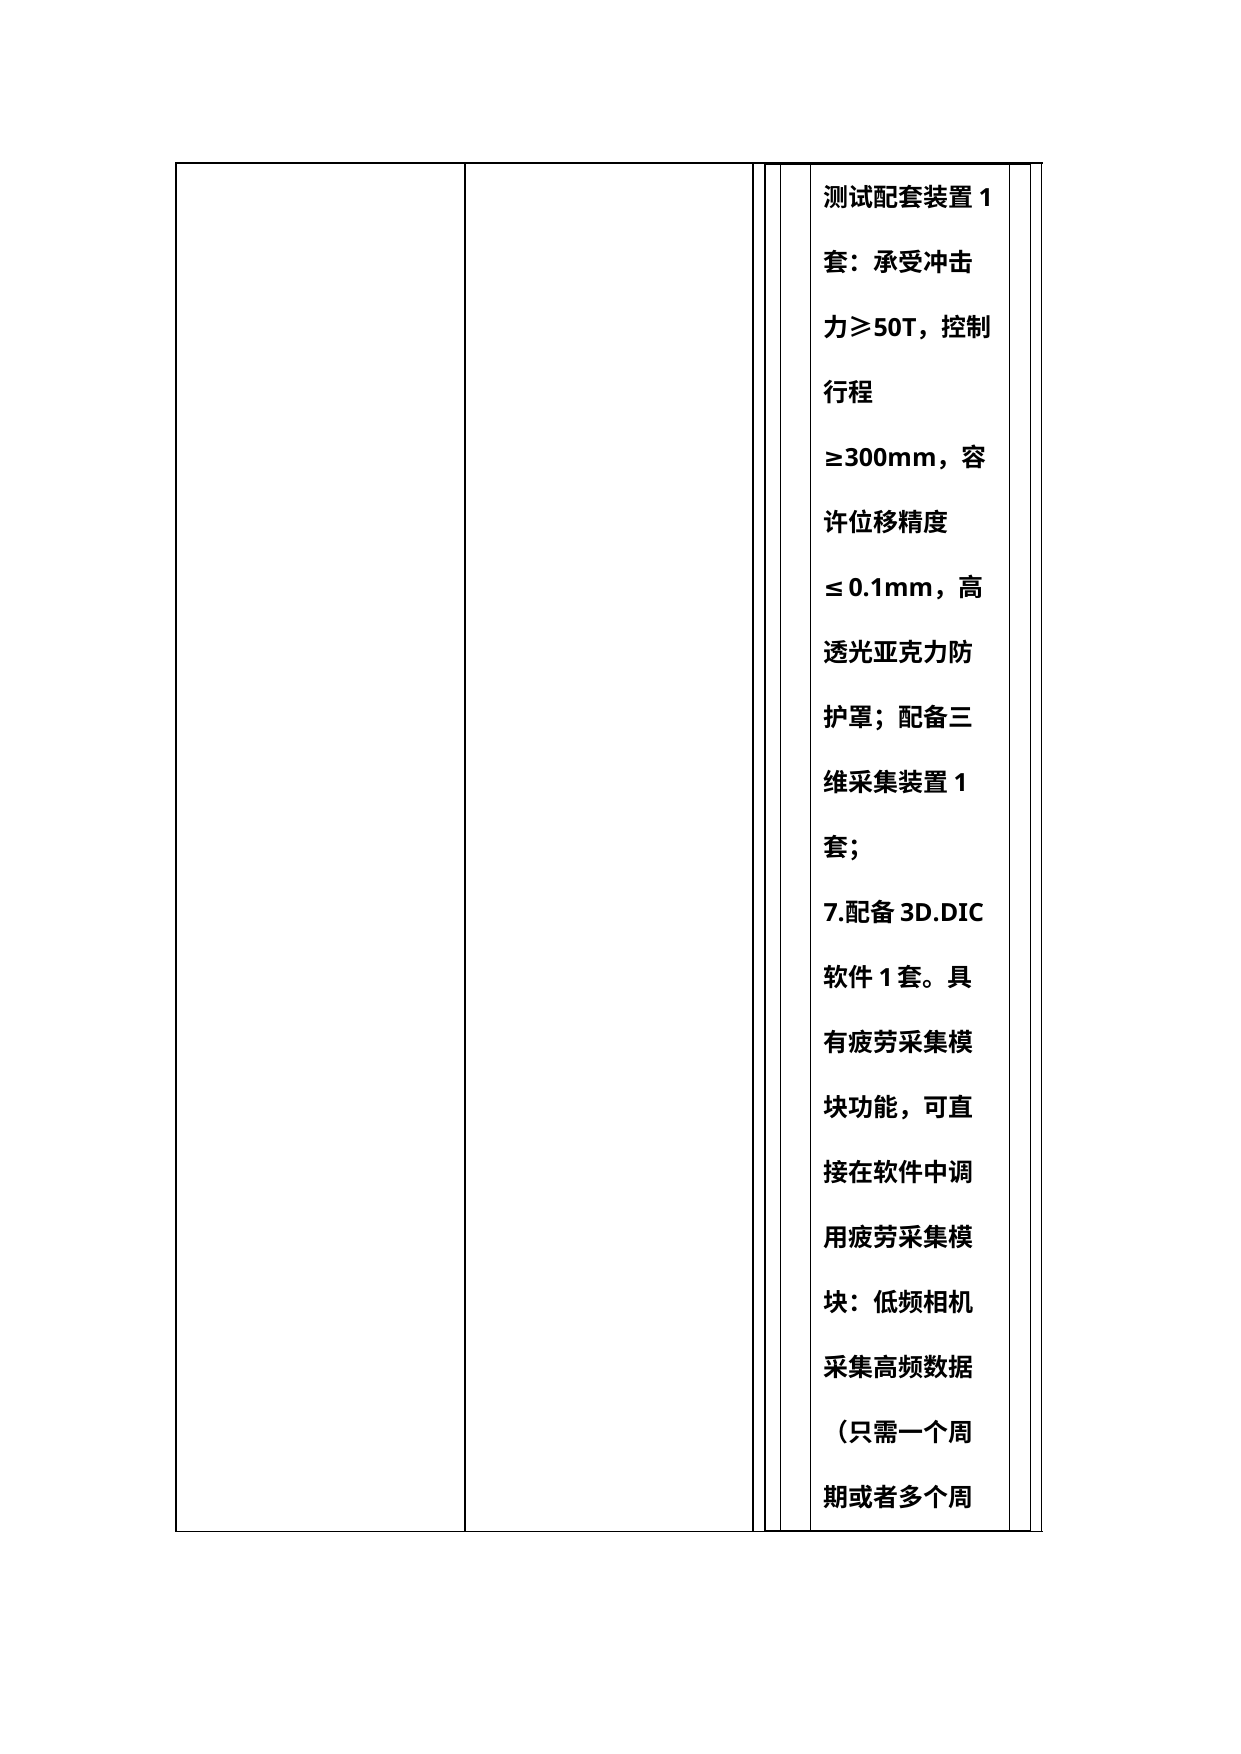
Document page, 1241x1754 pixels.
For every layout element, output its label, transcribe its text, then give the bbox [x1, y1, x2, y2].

table_cell [466, 164, 752, 1531]
table_cell [1031, 164, 1041, 1531]
table_cell [1010, 165, 1030, 1530]
table_cell 1 [177, 164, 464, 1531]
table_cell [754, 164, 764, 1531]
table_cell [766, 165, 780, 1530]
table_cell [781, 165, 810, 1530]
table_cell [811, 165, 1009, 1530]
